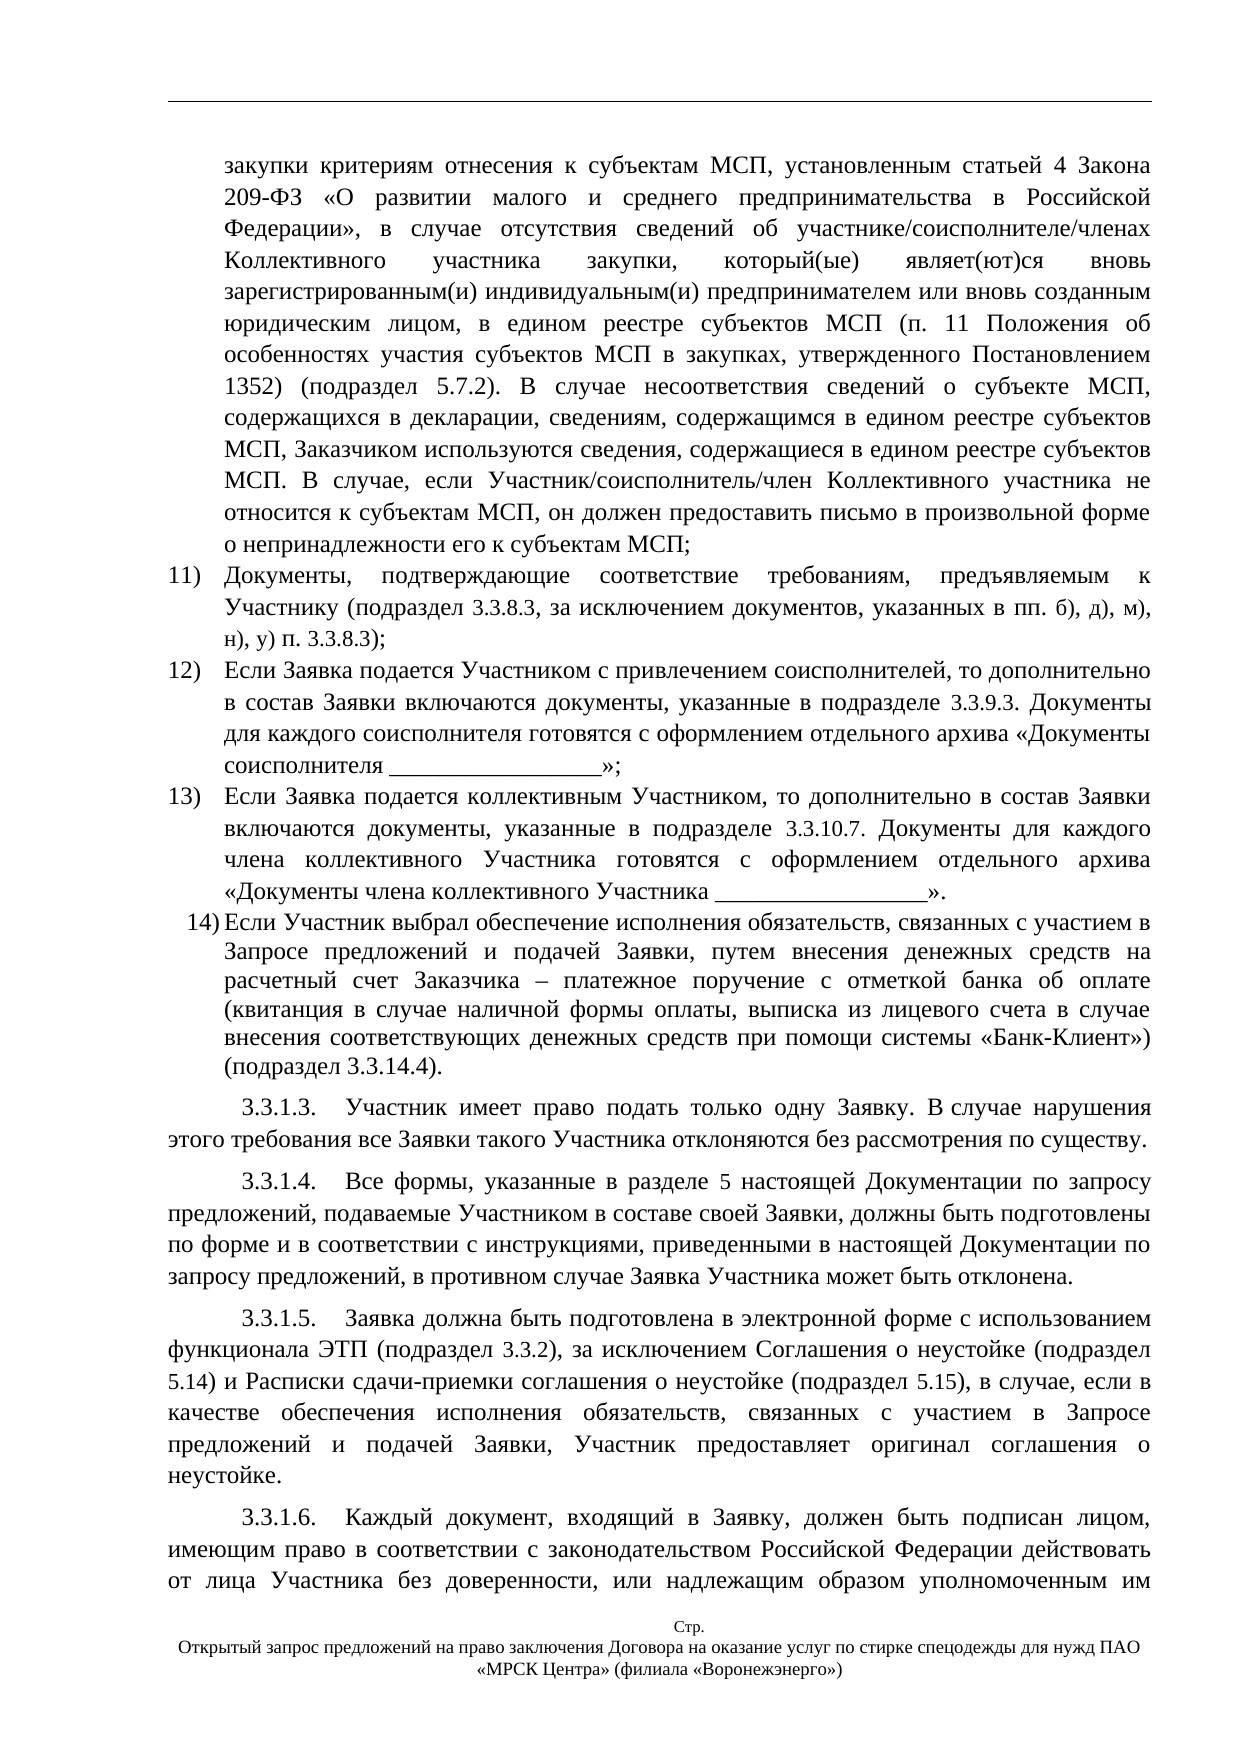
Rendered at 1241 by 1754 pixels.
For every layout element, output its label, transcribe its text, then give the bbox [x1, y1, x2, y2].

list Заявка должна быть подготовлена в электронной форме с использованием функционала ЭТП (подраздел 3.3.2), за исключением Соглашения о неустойке (подраздел 5.14) и Расписки сдачи-приемки соглашения о неустойке (подраздел 5.15), в случае, если в качестве обеспечения исполнения обязательств, связанных с участием в Запросе предложений и подачей Заявки, Участник предоставляет оригинал соглашения о неустойке. [168, 1303, 1152, 1489]
list Если Заявка подается коллективным Участником, то дополнительно в состав Заявки включаются документы, указанные в подразделе 3.3.10.7. Документы для каждого члена коллективного Участника готовятся с оформлением отдельного архива «Документы члена коллективного Участника _________________». [168, 781, 1152, 905]
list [168, 150, 1152, 557]
list Если Заявка подается Участником с привлечением соисполнителей, то дополнительно в состав Заявки включаются документы, указанные в подразделе 3.3.9.3. Документы для каждого соисполнителя готовятся с оформлением отдельного архива «Документы соисполнителя _________________»; [168, 655, 1152, 778]
list Если Участник выбрал обеспечение исполнения обязательств, связанных с участием в Запросе предложений и подачей Заявки, путем внесения денежных средств на расчетный счет Заказчика – платежное поручение с отметкой банка об оплате (квитанция в случае наличной формы оплаты, выписка из лицевого счета в случае внесения соответствующих денежных средств при помощи системы «Банк-Клиент») (подраздел 3.3.14.4). [186, 907, 1152, 1080]
list Документы, подтверждающие соответствие требованиям, предъявляемым к Участнику (подраздел 3.3.8.3, за исключением документов, указанных в пп. б), д), м), н), у) п. 3.3.8.3); [168, 560, 1152, 652]
list Участник имеет право подать только одну Заявку. В случае нарушения этого требования все Заявки такого Участника отклоняются без рассмотрения по существу. [168, 1092, 1152, 1153]
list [168, 1502, 1152, 1594]
list Все формы, указанные в разделе 5 настоящей Документации по запросу предложений, подаваемые Участником в составе своей Заявки, должны быть подготовлены по форме и в соответствии с инструкциями, приведенными в настоящей Документации по запросу предложений, в противном случае Заявка Участника может быть отклонена. [168, 1166, 1152, 1289]
